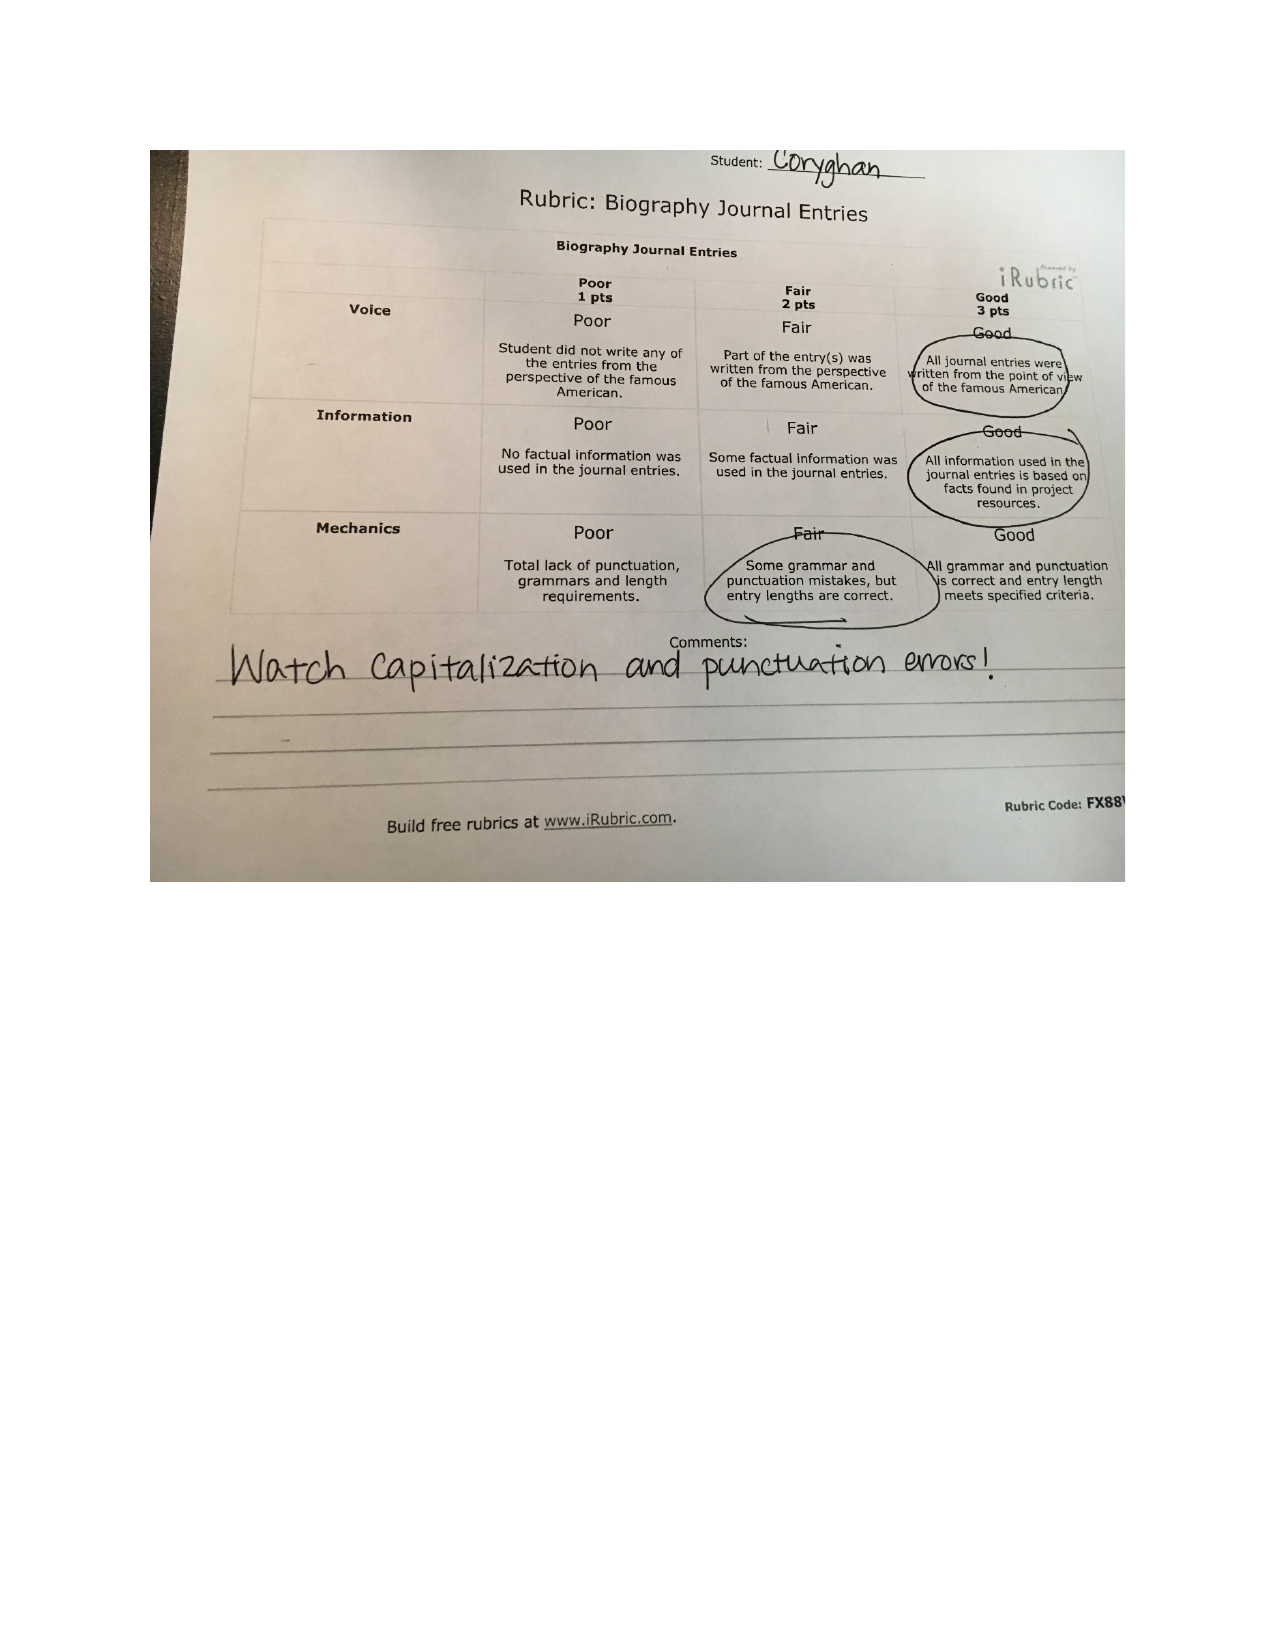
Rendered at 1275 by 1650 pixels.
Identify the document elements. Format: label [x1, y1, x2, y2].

picture [150, 150, 1125, 882]
